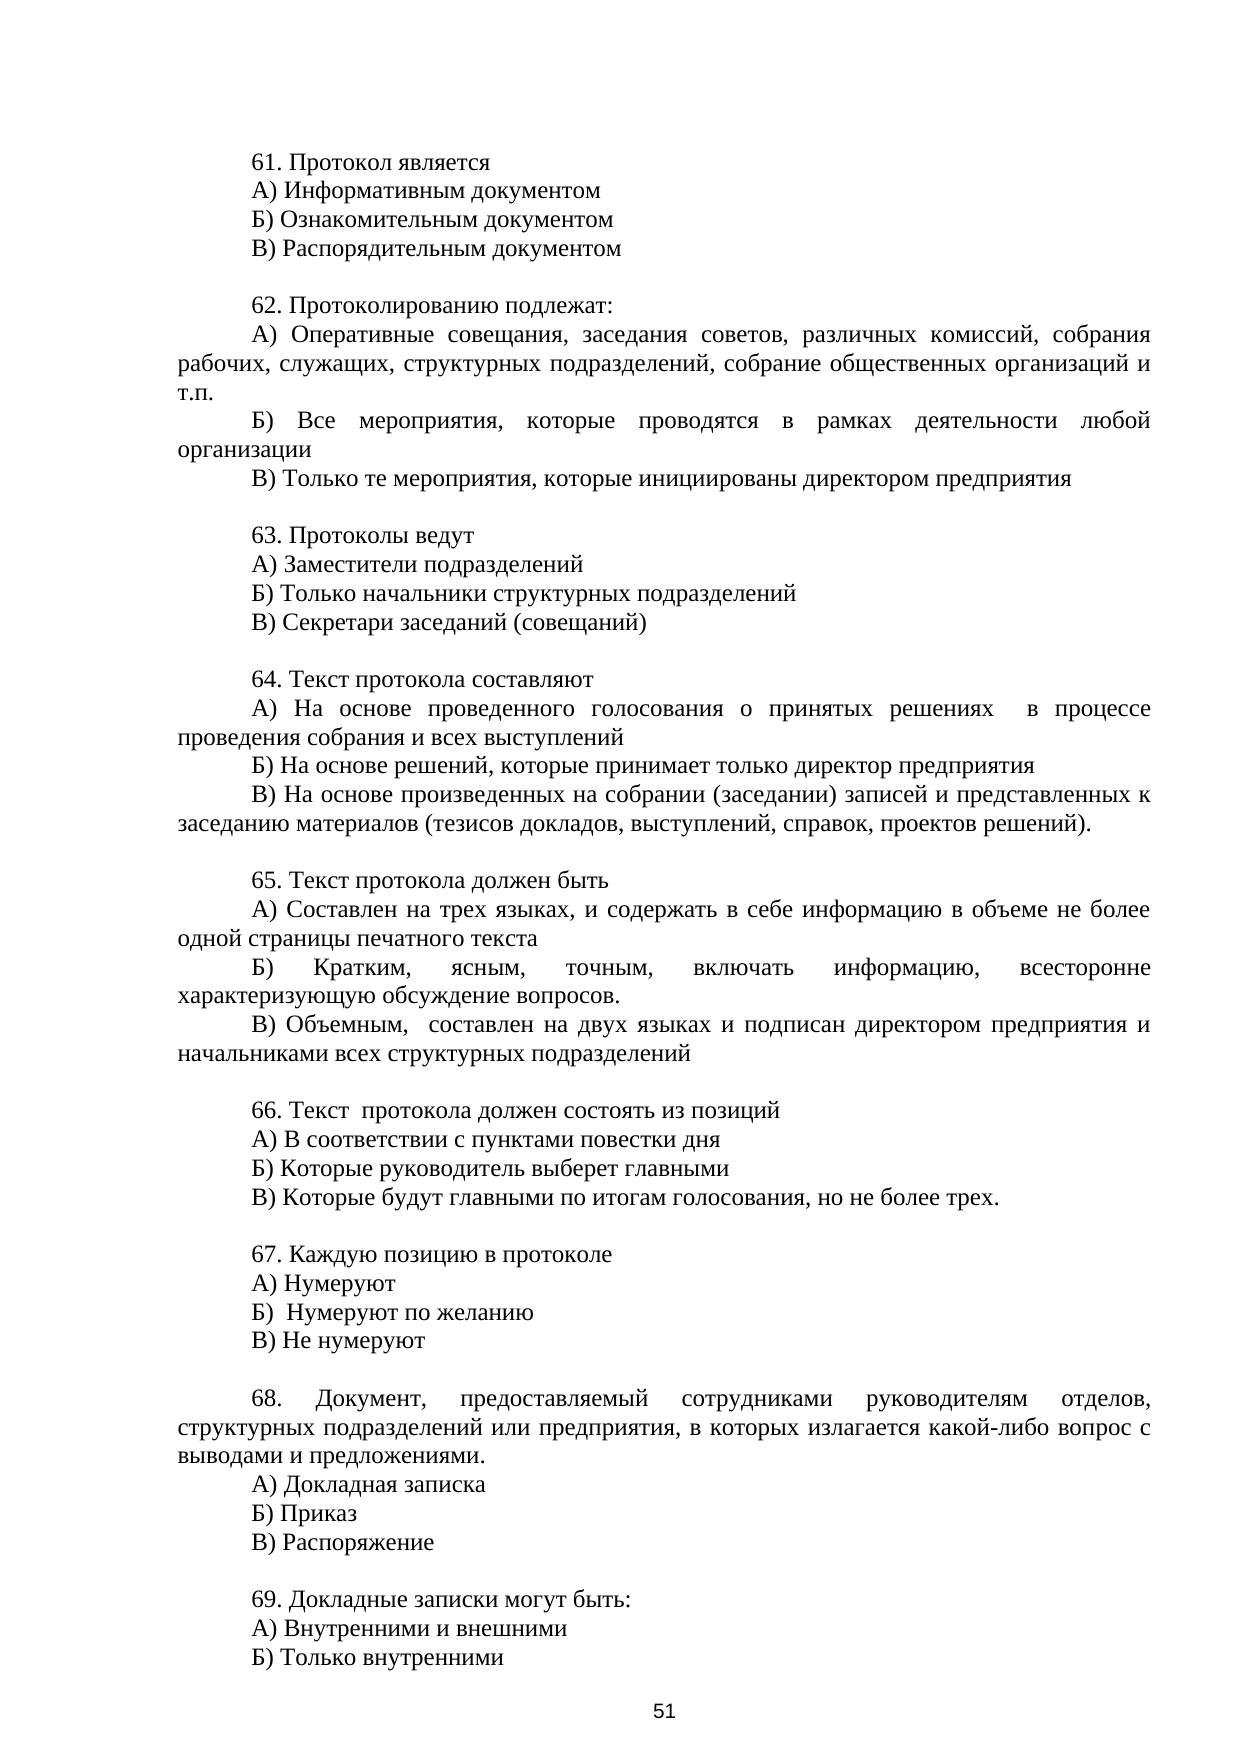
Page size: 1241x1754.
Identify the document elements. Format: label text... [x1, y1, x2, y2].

text А) Внутренними и внешними [177, 1613, 1152, 1642]
text В) Распоряжение [177, 1527, 1152, 1556]
text В) Секретари заседаний (совещаний) [177, 607, 1152, 636]
text 65. Текст протокола должен быть [177, 866, 1152, 894]
text 69. Докладные записки могут быть: [177, 1584, 1152, 1613]
text В) Распорядительным документом [177, 233, 1152, 262]
text А) Информативным документом [177, 176, 1152, 204]
text 63. Протоколы ведут [177, 521, 1152, 549]
text Б) Кратким, ясным, точным, включать информацию, всесторонне характеризующую обсуждение вопросов. [177, 952, 1152, 1009]
text В) Не нумеруют [177, 1326, 1152, 1354]
text Б) Ознакомительным документом [177, 204, 1152, 233]
text Б) Нумеруют по желанию [177, 1297, 1152, 1326]
text 64. Текст протокола составляют [177, 664, 1152, 693]
text Б) Все мероприятия, которые проводятся в рамках деятельности любой организации [177, 406, 1152, 463]
text В) На основе произведенных на собрании (заседании) записей и представленных к заседанию материалов (тезисов докладов, выступлений, справок, проектов решений). [177, 779, 1152, 837]
text В) Только те мероприятия, которые инициированы директором предприятия [177, 463, 1152, 492]
text Б) Только начальники структурных подразделений [177, 578, 1152, 607]
text 62. Протоколированию подлежат: [177, 291, 1152, 319]
text Б) Приказ [177, 1498, 1152, 1527]
text Б) Которые руководитель выберет главными [177, 1153, 1152, 1182]
text А) Докладная записка [177, 1469, 1152, 1498]
text 67. Каждую позицию в протоколе [177, 1239, 1152, 1268]
text А) Оперативные совещания, заседания советов, различных комиссий, собрания рабочих, служащих, структурных подразделений, собрание общественных организаций и т.п. [177, 319, 1152, 406]
text Б) На основе решений, которые принимает только директор предприятия [177, 751, 1152, 779]
text А) Составлен на трех языках, и содержать в себе информацию в объеме не более одной страницы печатного текста [177, 894, 1152, 952]
text 66. Текст протокола должен состоять из позиций [177, 1096, 1152, 1124]
text В) Объемным, составлен на двух языках и подписан директором предприятия и начальниками всех структурных подразделений [177, 1009, 1152, 1067]
text А) Нумеруют [177, 1268, 1152, 1297]
text В) Которые будут главными по итогам голосования, но не более трех. [177, 1182, 1152, 1211]
text А) На основе проведенного голосования о принятых решениях в процессе проведения собрания и всех выступлений [177, 693, 1152, 751]
text А) В соответствии с пунктами повестки дня [177, 1124, 1152, 1153]
text Б) Только внутренними [177, 1642, 1152, 1671]
text А) Заместители подразделений [177, 549, 1152, 578]
text 68. Документ, предоставляемый сотрудниками руководителям отделов, структурных подразделений или предприятия, в которых излагается какой-либо вопрос с выводами и предложениями. [177, 1383, 1152, 1469]
text 61. Протокол является [177, 147, 1152, 176]
